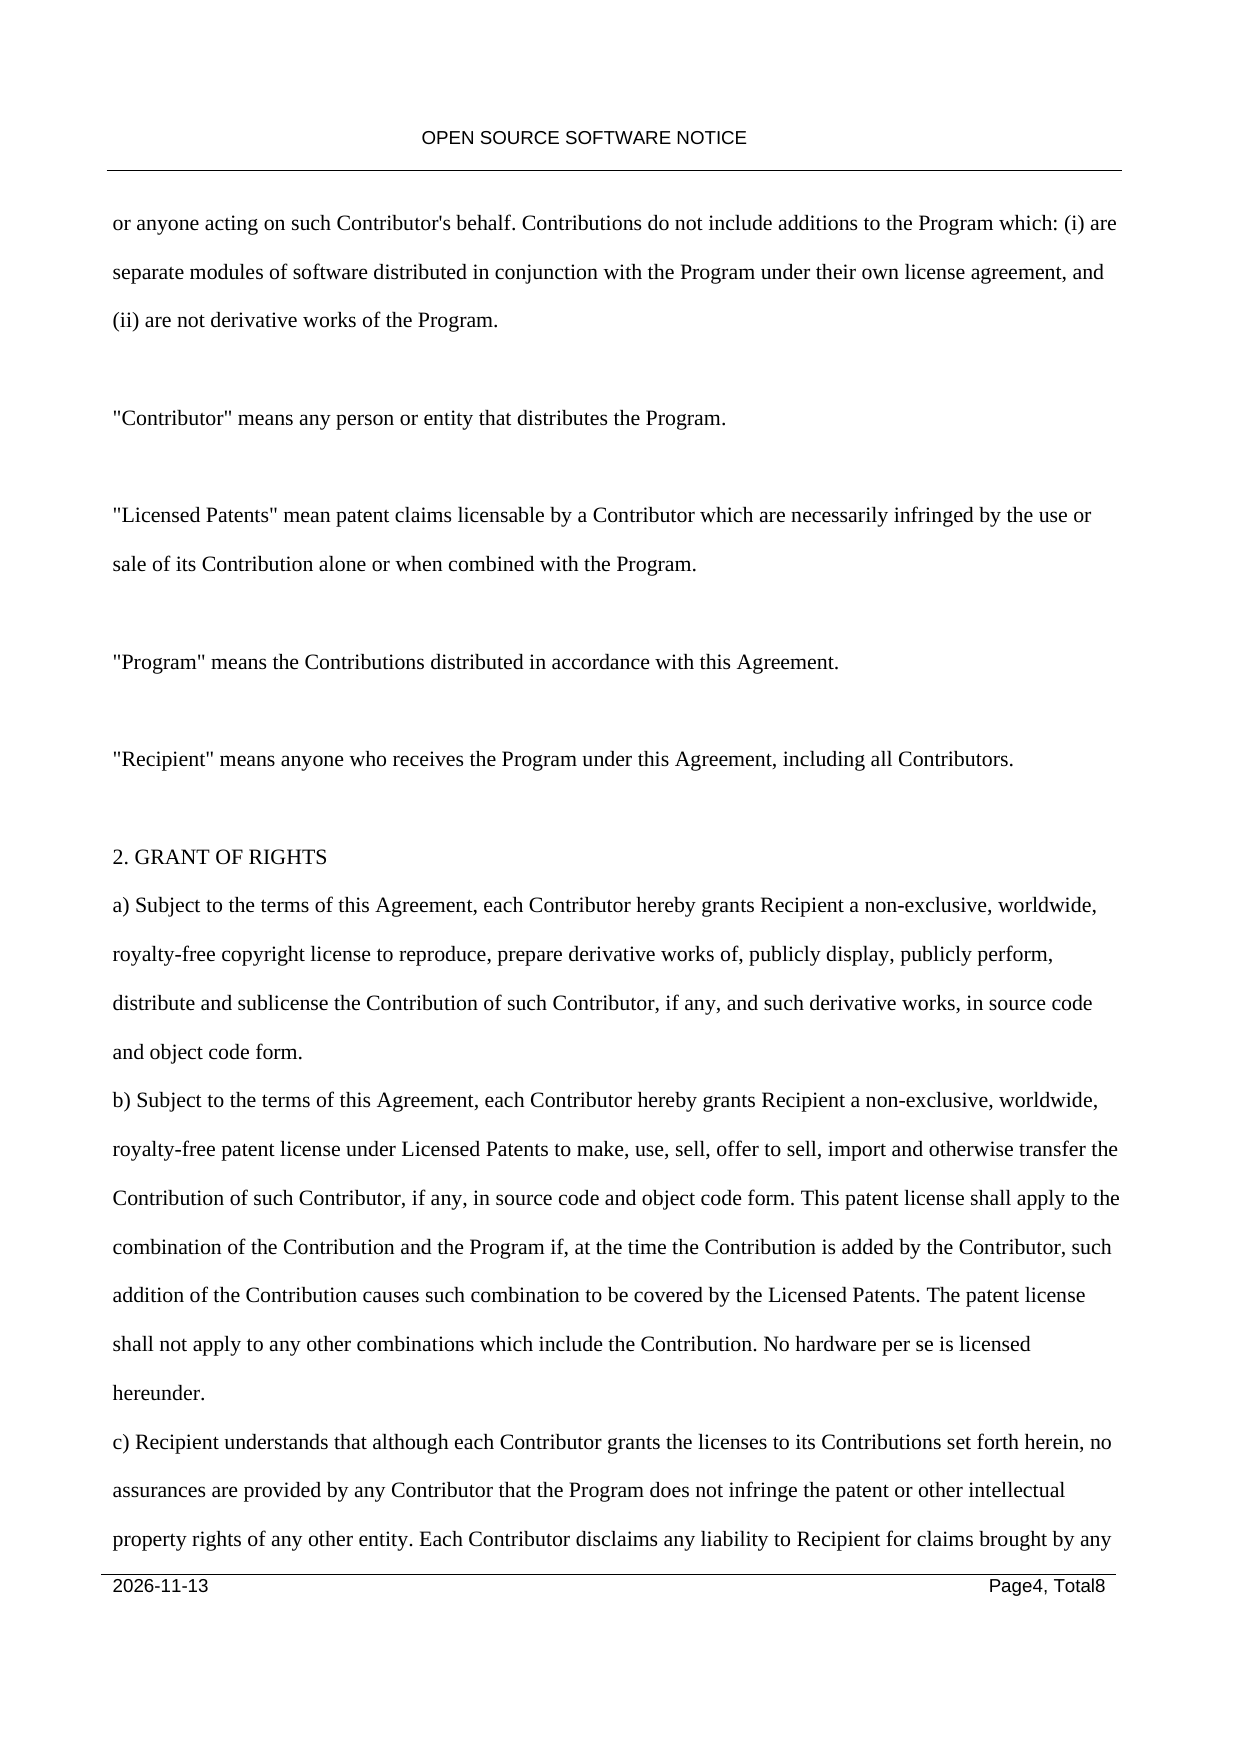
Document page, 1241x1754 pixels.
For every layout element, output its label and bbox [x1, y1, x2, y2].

text [112, 206, 1128, 1555]
